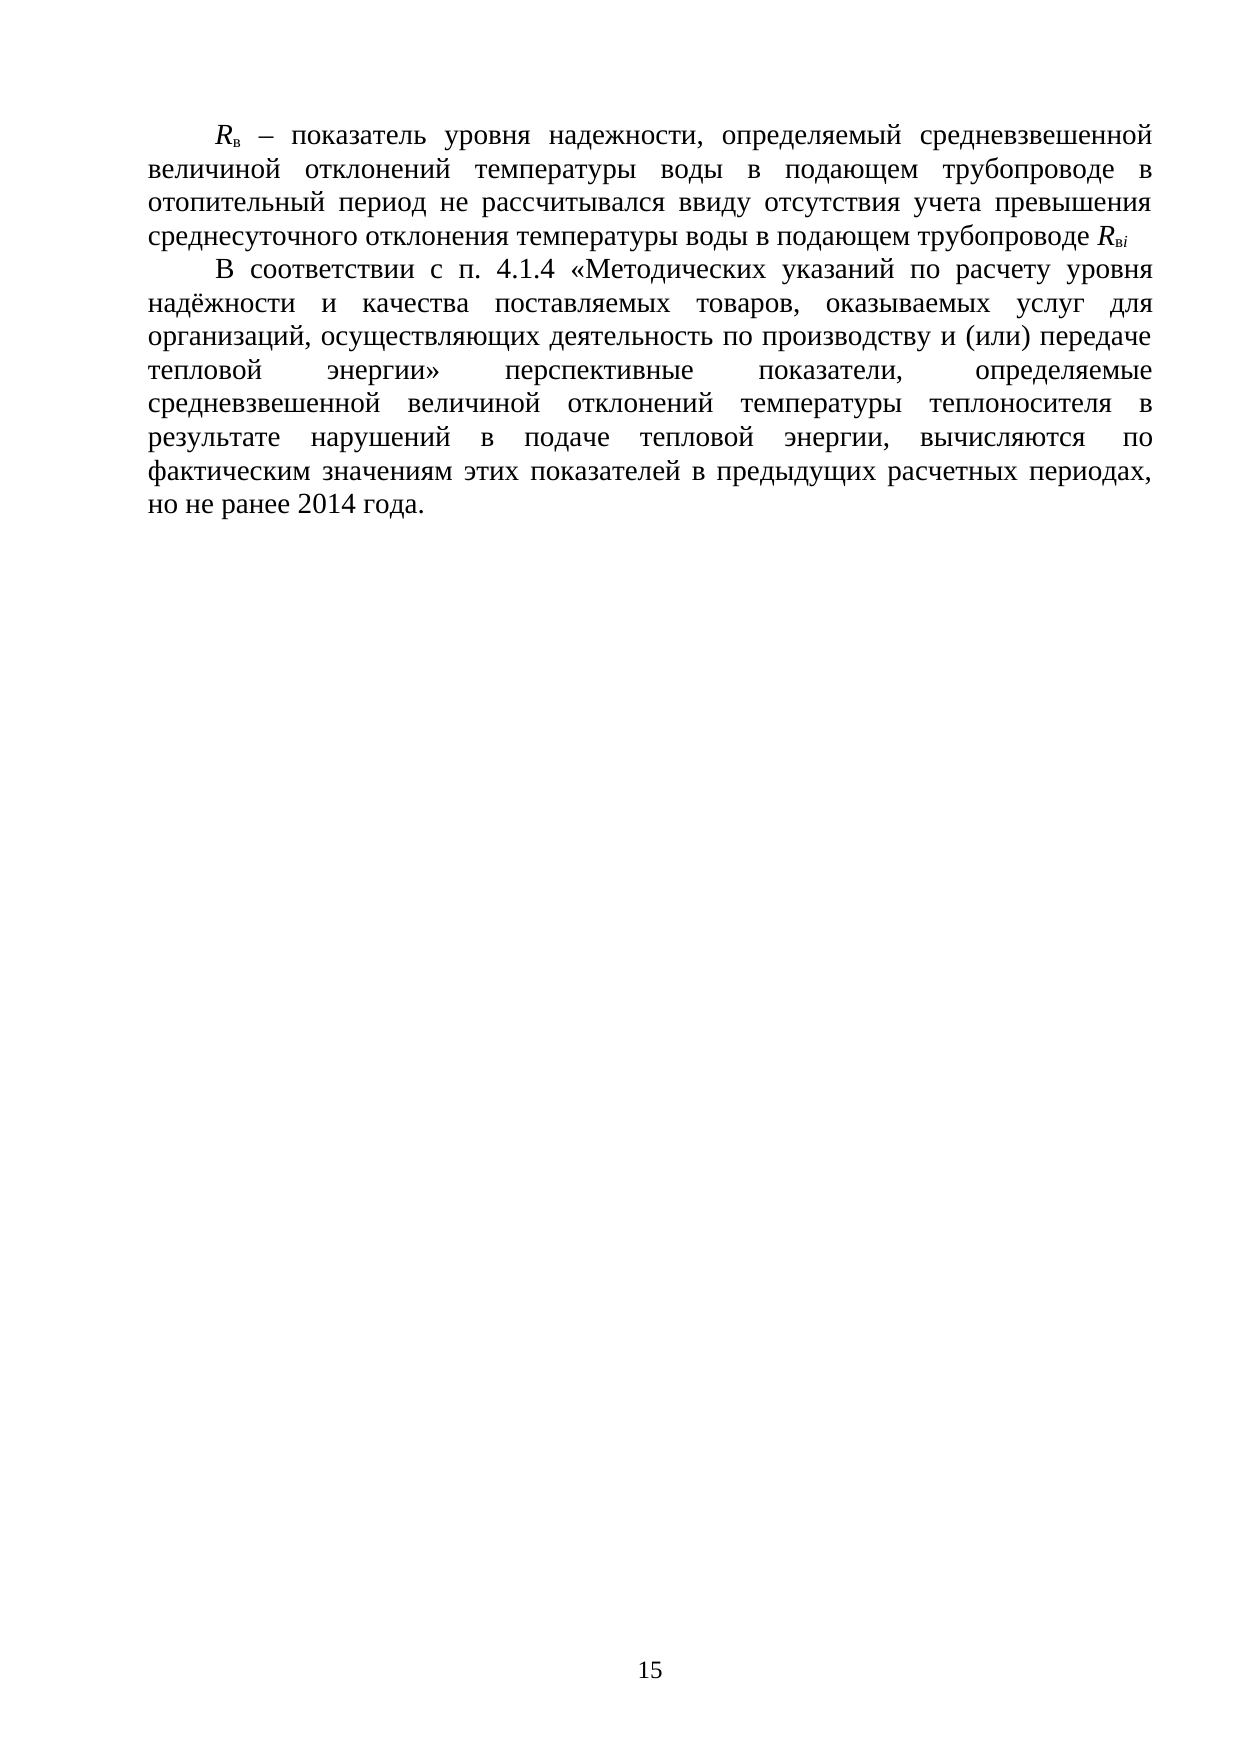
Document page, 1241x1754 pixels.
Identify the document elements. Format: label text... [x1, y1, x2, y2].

text 15 [635, 1656, 665, 1684]
text В соответствии с п. 4.1.4 «Методических указаний по расчету уровня надёжности и качества поставляемых товаров, оказываемых услуг для организаций, осуществляющих деятельность по производству и (или) передаче тепловой энергии» перспективные показатели, определяемые средневзвешенной величиной отклонений температуры теплоносителя в результате нарушений в подаче тепловой энергии, вычисляются по фактическим значениям этих показателей в предыдущих расчетных периодах, но не ранее 2014 года. [148, 251, 1153, 520]
text Rв – показатель уровня надежности, определяемый средневзвешенной величиной отклонений температуры воды в подающем трубопроводе в отопительный период не рассчитывался ввиду отсутствия учета превышения среднесуточного отклонения температуры воды в подающем трубопроводе Rвi [148, 117, 1153, 251]
